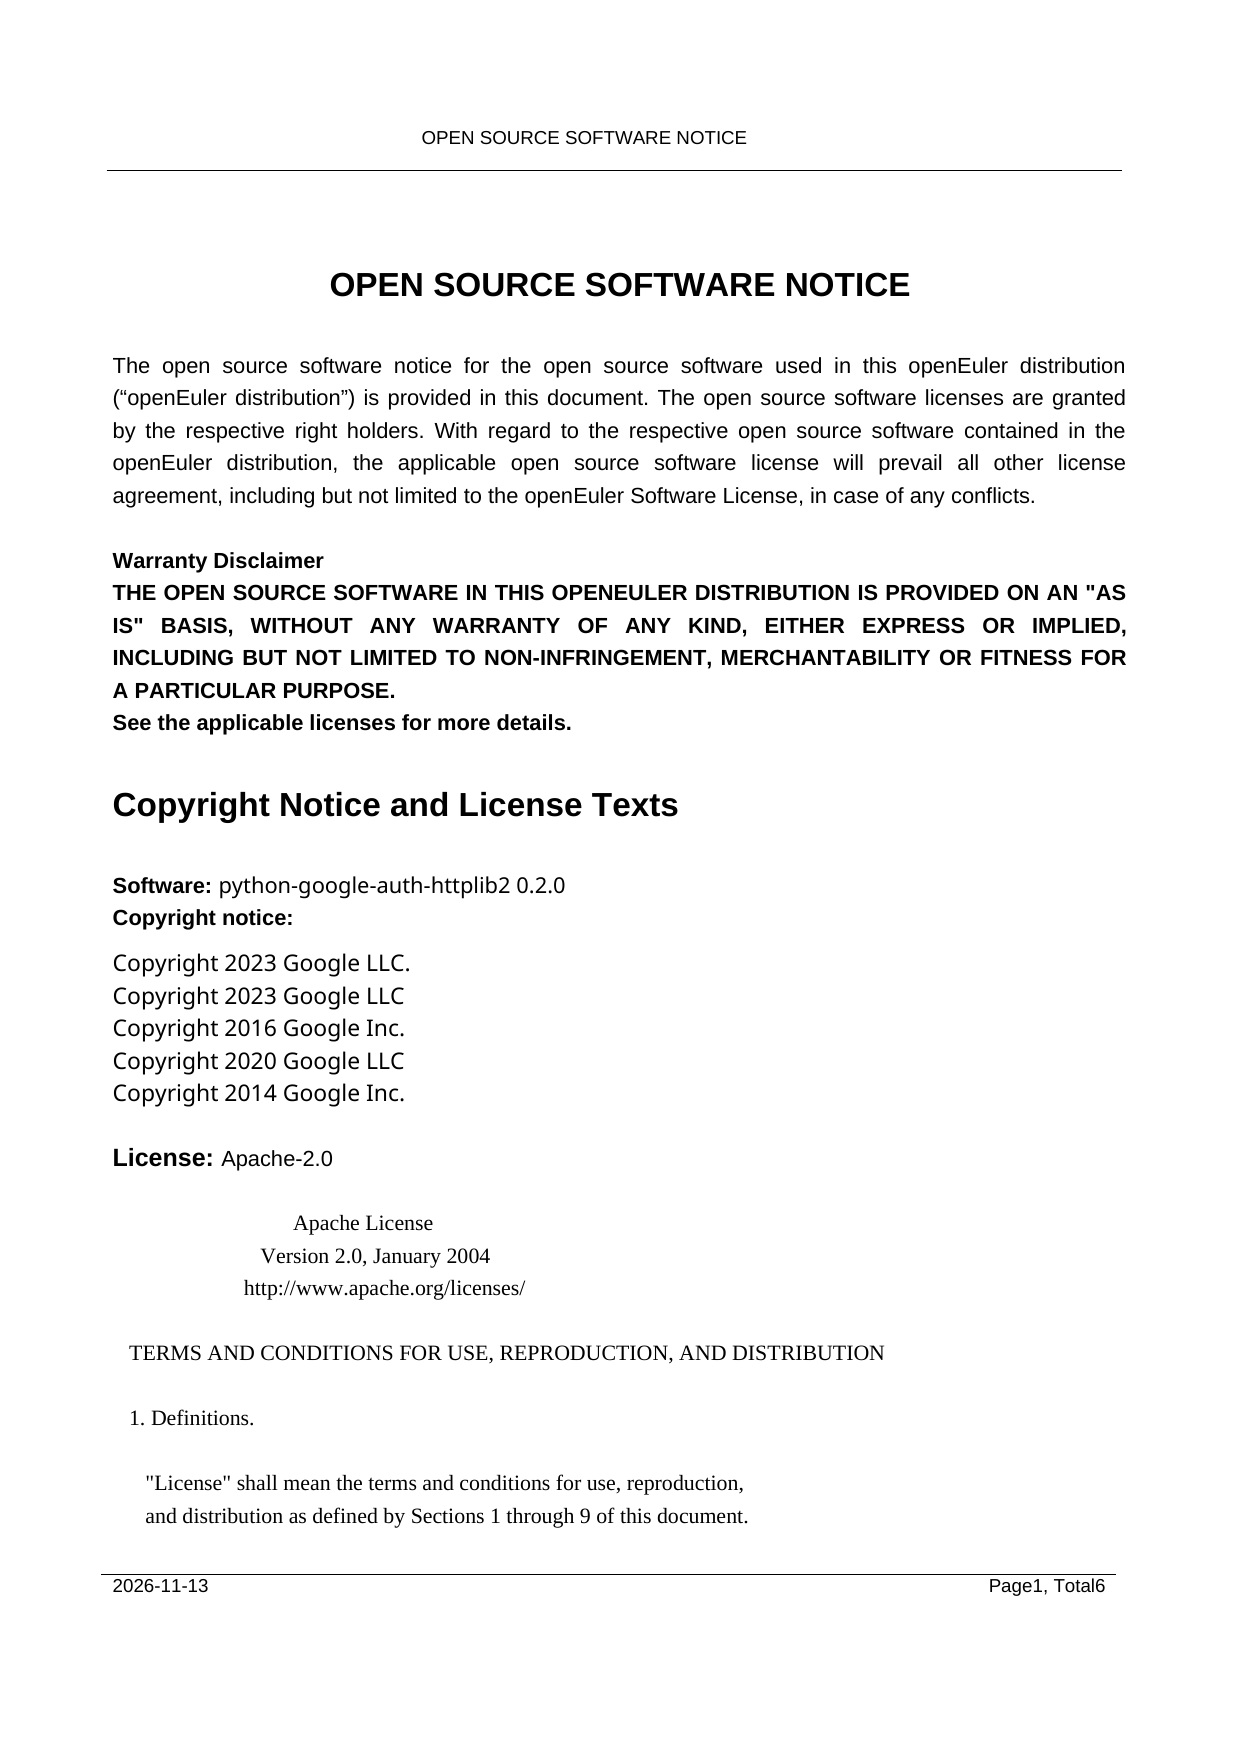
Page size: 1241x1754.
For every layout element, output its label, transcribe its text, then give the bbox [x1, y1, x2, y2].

text The open source software notice for the open source software used in this openEuler distribution (“openEuler distribution”) is provided in this document. The open source software licenses are granted by the respective right holders. With regard to the respective open source software contained in the openEuler distribution, the applicable open source software license will prevail all other license agreement, including but not limited to the openEuler Software License, in case of any conflicts. [112, 349, 1128, 511]
text Copyright Notice and License Texts [112, 771, 1128, 836]
text License: Apache-2.0 [112, 1142, 1128, 1174]
text OPEN SOURCE SOFTWARE NOTICE [112, 251, 1128, 316]
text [112, 1174, 1128, 1532]
text Warranty Disclaimer [112, 544, 1128, 576]
title Software: python-google-auth-httplib2 0.2.0 [112, 869, 1128, 901]
text Copyright 2023 Google LLC. Copyright 2023 Google LLC Copyright 2016 Google Inc. Copyright 2020 Google LLC Copyright 2014 Google Inc. [112, 947, 1128, 1142]
text THE OPEN SOURCE SOFTWARE IN THIS OPENEULER DISTRIBUTION IS PROVIDED ON AN "AS IS" BASIS, WITHOUT ANY WARRANTY OF ANY KIND, EITHER EXPRESS OR IMPLIED, INCLUDING BUT NOT LIMITED TO NON-INFRINGEMENT, MERCHANTABILITY OR FITNESS FOR A PARTICULAR PURPOSE. See the applicable licenses for more details. [112, 576, 1128, 739]
text Copyright notice: [112, 901, 1128, 934]
